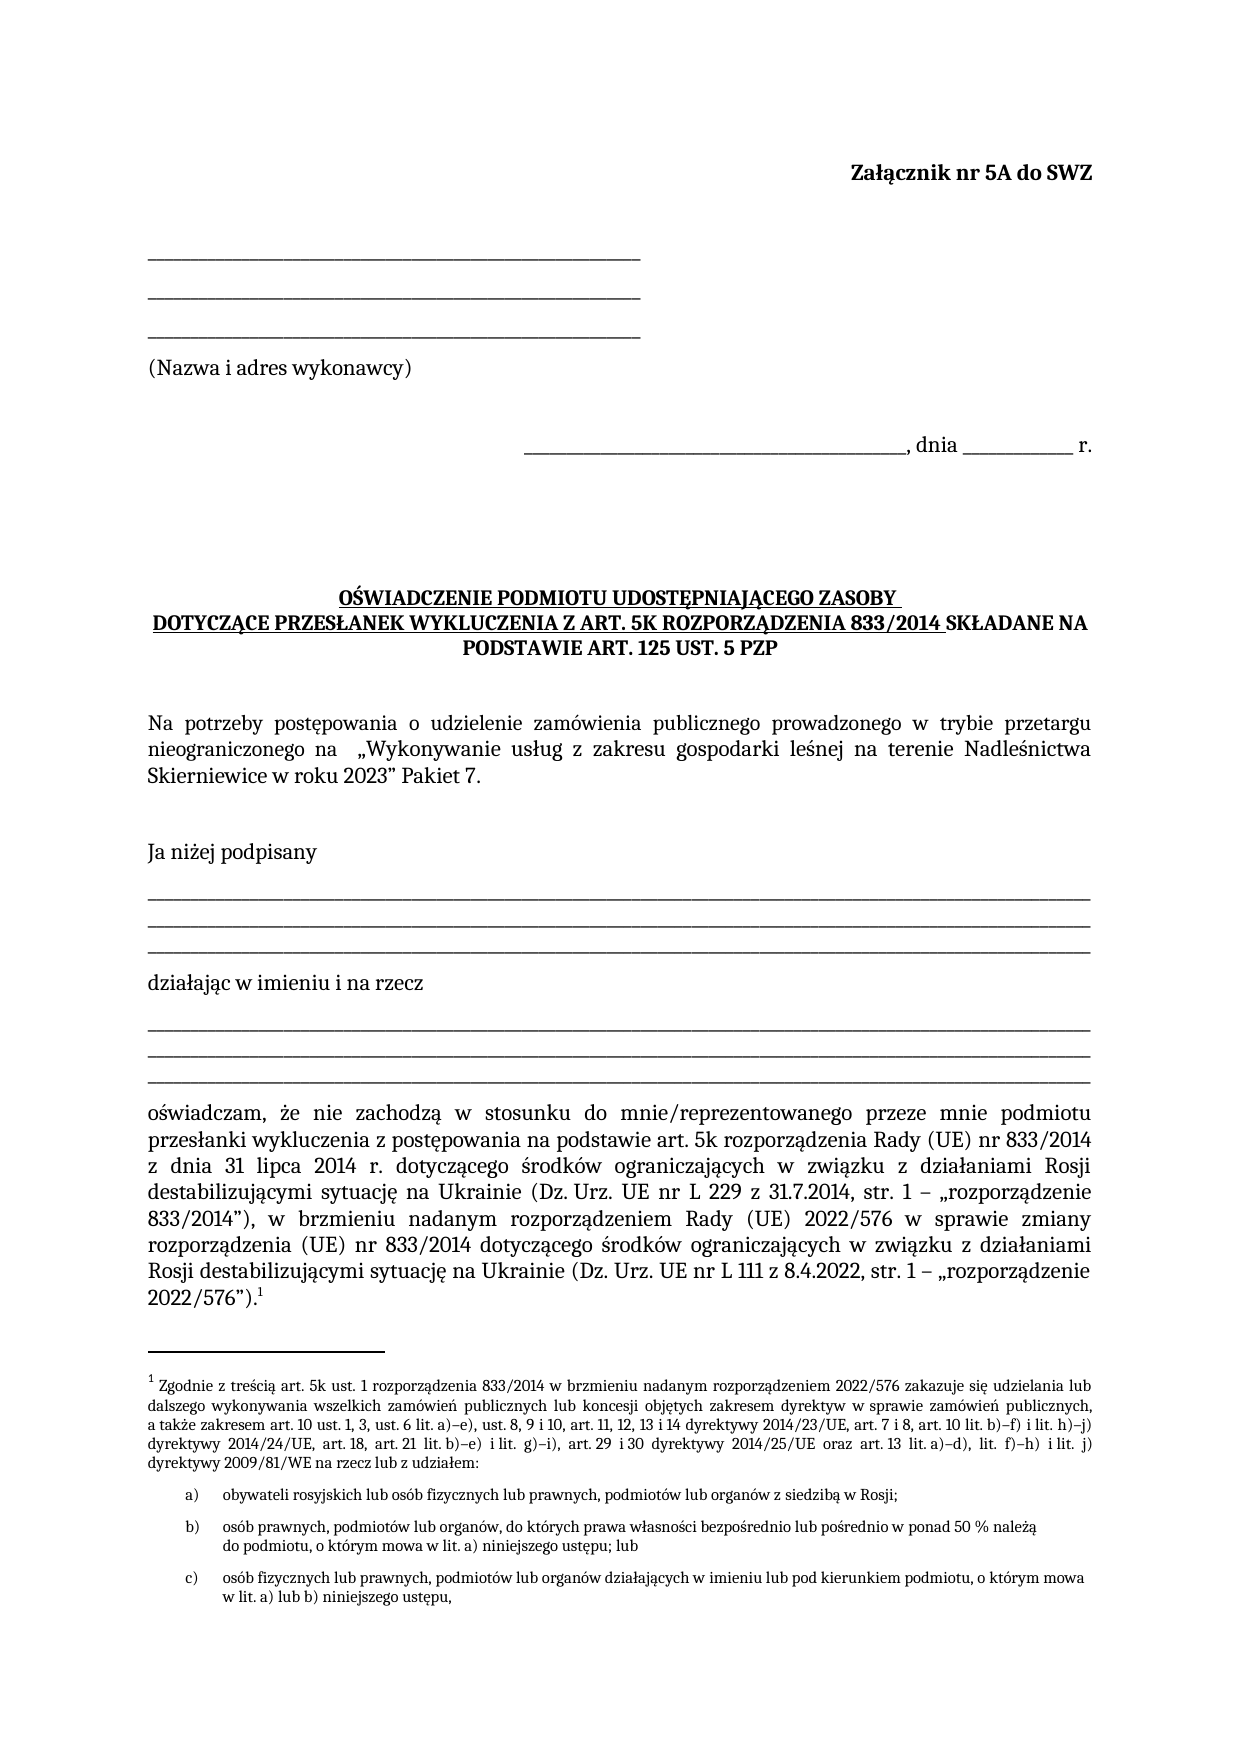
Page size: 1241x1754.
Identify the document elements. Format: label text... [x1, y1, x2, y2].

text Na potrzeby postępowania o udzielenie zamówienia publicznego prowadzonego w trybie przetargu nieograniczonego na „Wykonywanie usług z zakresu gospodarki leśnej na terenie Nadleśnictwa Skierniewice w roku 2023” Pakiet 7. [148, 711, 1093, 789]
text __________________________________________________________ [148, 277, 1093, 303]
text OŚWIADCZENIE PODMIOTU UDOSTĘPNIAJĄCEGO ZASOBY DOTYCZĄCE PRZESŁANEK WYKLUCZENIA Z ART. 5K ROZPORZĄDZENIA 833/2014 SKŁADANE NA PODSTAWIE ART. 125 UST. 5 PZP [148, 585, 1093, 661]
text działając w imieniu i na rzecz [148, 969, 1093, 996]
text _____________________________________________________________________________________________________________________________________________________________________________________________________________________________________________________________________________________________________________________________________________ [148, 1008, 1093, 1087]
text __________________________________________________________ [148, 238, 1093, 264]
text Ja niżej podpisany [148, 839, 1093, 866]
text _____________________________________________, dnia _____________ r. [148, 432, 1093, 458]
text __________________________________________________________ [148, 316, 1093, 342]
text oświadczam, że nie zachodzą w stosunku do mnie/reprezentowanego przeze mnie podmiotu przesłanki wykluczenia z postępowania na podstawie art. 5k rozporządzenia Rady (UE) nr 833/2014 z dnia 31 lipca 2014 r. dotyczącego środków ograniczających w związku z działaniami Rosji destabilizującymi sytuację na Ukrainie (Dz. Urz. UE nr L 229 z 31.7.2014, str. 1 – „rozporządzenie 833/2014”), w brzmieniu nadanym rozporządzeniem Rady (UE) 2022/576 w sprawie zmiany rozporządzenia (UE) nr 833/2014 dotyczącego środków ograniczających w związku z działaniami Rosji destabilizującymi sytuację na Ukrainie (Dz. Urz. UE nr L 111 z 8.4.2022, str. 1 – „rozporządzenie 2022/576”). [148, 1100, 1093, 1311]
text Załącznik nr 5A do SWZ [148, 160, 1093, 186]
text _____________________________________________________________________________________________________________________________________________________________________________________________________________________________________________________________________________________________________________________________________________ [148, 878, 1093, 957]
text (Nazwa i adres wykonawcy) [148, 354, 1093, 381]
